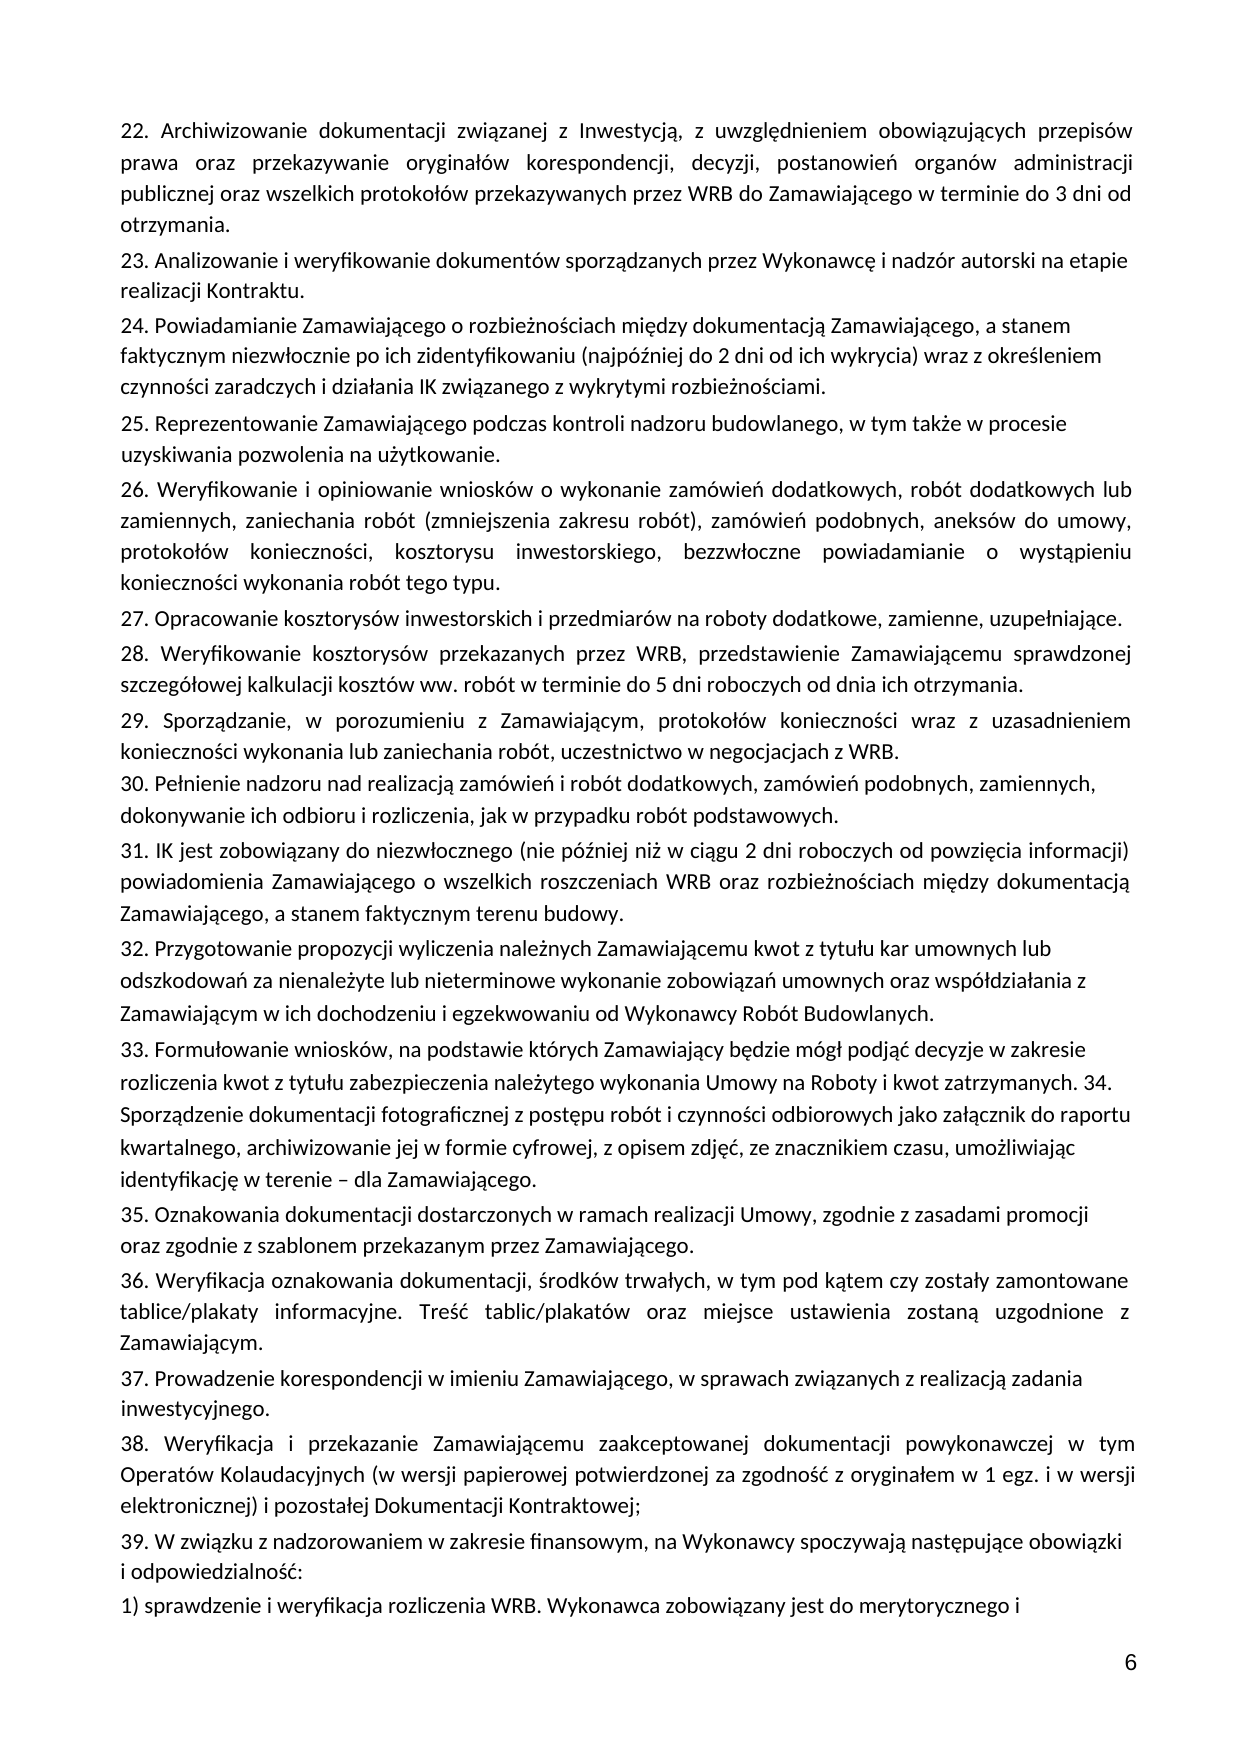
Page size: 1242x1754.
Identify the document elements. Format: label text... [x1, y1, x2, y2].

text 28. Weryfikowanie kosztorysów przekazanych przez WRB, przedstawienie Zamawiającemu sprawdzonej szczegółowej kalkulacji kosztów ww. robót w terminie do 5 dni roboczych od dnia ich otrzymania. [120, 639, 1133, 698]
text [120, 1592, 1131, 1619]
text 32. Przygotowanie propozycji wyliczenia należnych Zamawiającemu kwot z tytułu kar umownych lub odszkodowań za nienależyte lub nieterminowe wykonanie zobowiązań umownych oraz współdziałania z Zamawiającym w ich dochodzeniu i egzekwowaniu od Wykonawcy Robót Budowlanych. [120, 934, 1133, 1027]
text 27. Opracowanie kosztorysów inwestorskich i przedmiarów na roboty dodatkowe, zamienne, uzupełniające. [120, 604, 1133, 632]
text 26. Weryfikowanie i opiniowanie wniosków o wykonanie zamówień dodatkowych, robót dodatkowych lub zamiennych, zaniechania robót (zmniejszenia zakresu robót), zamówień podobnych, aneksów do umowy, protokołów konieczności, kosztorysu inwestorskiego, bezzwłoczne powiadamianie o wystąpieniu konieczności wykonania robót tego typu. [120, 475, 1133, 596]
text 22. Archiwizowanie dokumentacji związanej z Inwestycją, z uwzględnieniem obowiązujących przepisów prawa oraz przekazywanie oryginałów korespondencji, decyzji, postanowień organów administracji publicznej oraz wszelkich protokołów przekazywanych przez WRB do Zamawiającego w terminie do 3 dni od otrzymania. [120, 116, 1134, 238]
text 38. Weryfikacja i przekazanie Zamawiającemu zaakceptowanej dokumentacji powykonawczej w tym Operatów Kolaudacyjnych (w wersji papierowej potwierdzonej za zgodność z oryginałem w 1 egz. i w wersji elektronicznej) i pozostałej Dokumentacji Kontraktowej; [120, 1429, 1137, 1519]
text 33. Formułowanie wniosków, na podstawie których Zamawiający będzie mógł podjąć decyzje w zakresie rozliczenia kwot z tytułu zabezpieczenia należytego wykonania Umowy na Roboty i kwot zatrzymanych. 34. Sporządzenie dokumentacji fotograficznej z postępu robót i czynności odbiorowych jako załącznik do raportu kwartalnego, archiwizowanie jej w formie cyfrowej, z opisem zdjęć, ze znacznikiem czasu, umożliwiając identyfikację w terenie – dla Zamawiającego. [120, 1035, 1133, 1193]
text 29. Sporządzanie, w porozumieniu z Zamawiającym, protokołów konieczności wraz z uzasadnieniem konieczności wykonania lub zaniechania robót, uczestnictwo w negocjacjach z WRB. [120, 706, 1133, 765]
text 31. IK jest zobowiązany do niezwłocznego (nie później niż w ciągu 2 dni roboczych od powzięcia informacji) powiadomienia Zamawiającego o wszelkich roszczeniach WRB oraz rozbieżnościach między dokumentacją Zamawiającego, a stanem faktycznym terenu budowy. [120, 836, 1132, 927]
text 23. Analizowanie i weryfikowanie dokumentów sporządzanych przez Wykonawcę i nadzór autorski na etapie realizacji Kontraktu. [120, 246, 1131, 304]
text 39. W związku z nadzorowaniem w zakresie finansowym, na Wykonawcy spoczywają następujące obowiązki i odpowiedzialność: [120, 1527, 1131, 1585]
text 35. Oznakowania dokumentacji dostarczonych w ramach realizacji Umowy, zgodnie z zasadami promocji oraz zgodnie z szablonem przekazanym przez Zamawiającego. [120, 1201, 1127, 1259]
text 36. Weryfikacja oznakowania dokumentacji, środków trwałych, w tym pod kątem czy zostały zamontowane tablice/plakaty informacyjne. Treść tablic/plakatów oraz miejsce ustawienia zostaną uzgodnione z Zamawiającym. [119, 1266, 1131, 1357]
text 25. Reprezentowanie Zamawiającego podczas kontroli nadzoru budowlanego, w tym także w procesie uzyskiwania pozwolenia na użytkowanie. [121, 409, 1131, 468]
text 24. Powiadamianie Zamawiającego o rozbieżnościach między dokumentacją Zamawiającego, a stanem faktycznym niezwłocznie po ich zidentyfikowaniu (najpóźniej do 2 dni od ich wykrycia) wraz z określeniem czynności zaradczych i działania IK związanego z wykrytymi rozbieżnościami. [120, 311, 1131, 400]
text 37. Prowadzenie korespondencji w imieniu Zamawiającego, w sprawach związanych z realizacją zadania inwestycyjnego. [120, 1364, 1131, 1422]
text 30. Pełnienie nadzoru nad realizacją zamówień i robót dodatkowych, zamówień podobnych, zamiennych, dokonywanie ich odbioru i rozliczenia, jak w przypadku robót podstawowych. [120, 769, 1132, 829]
